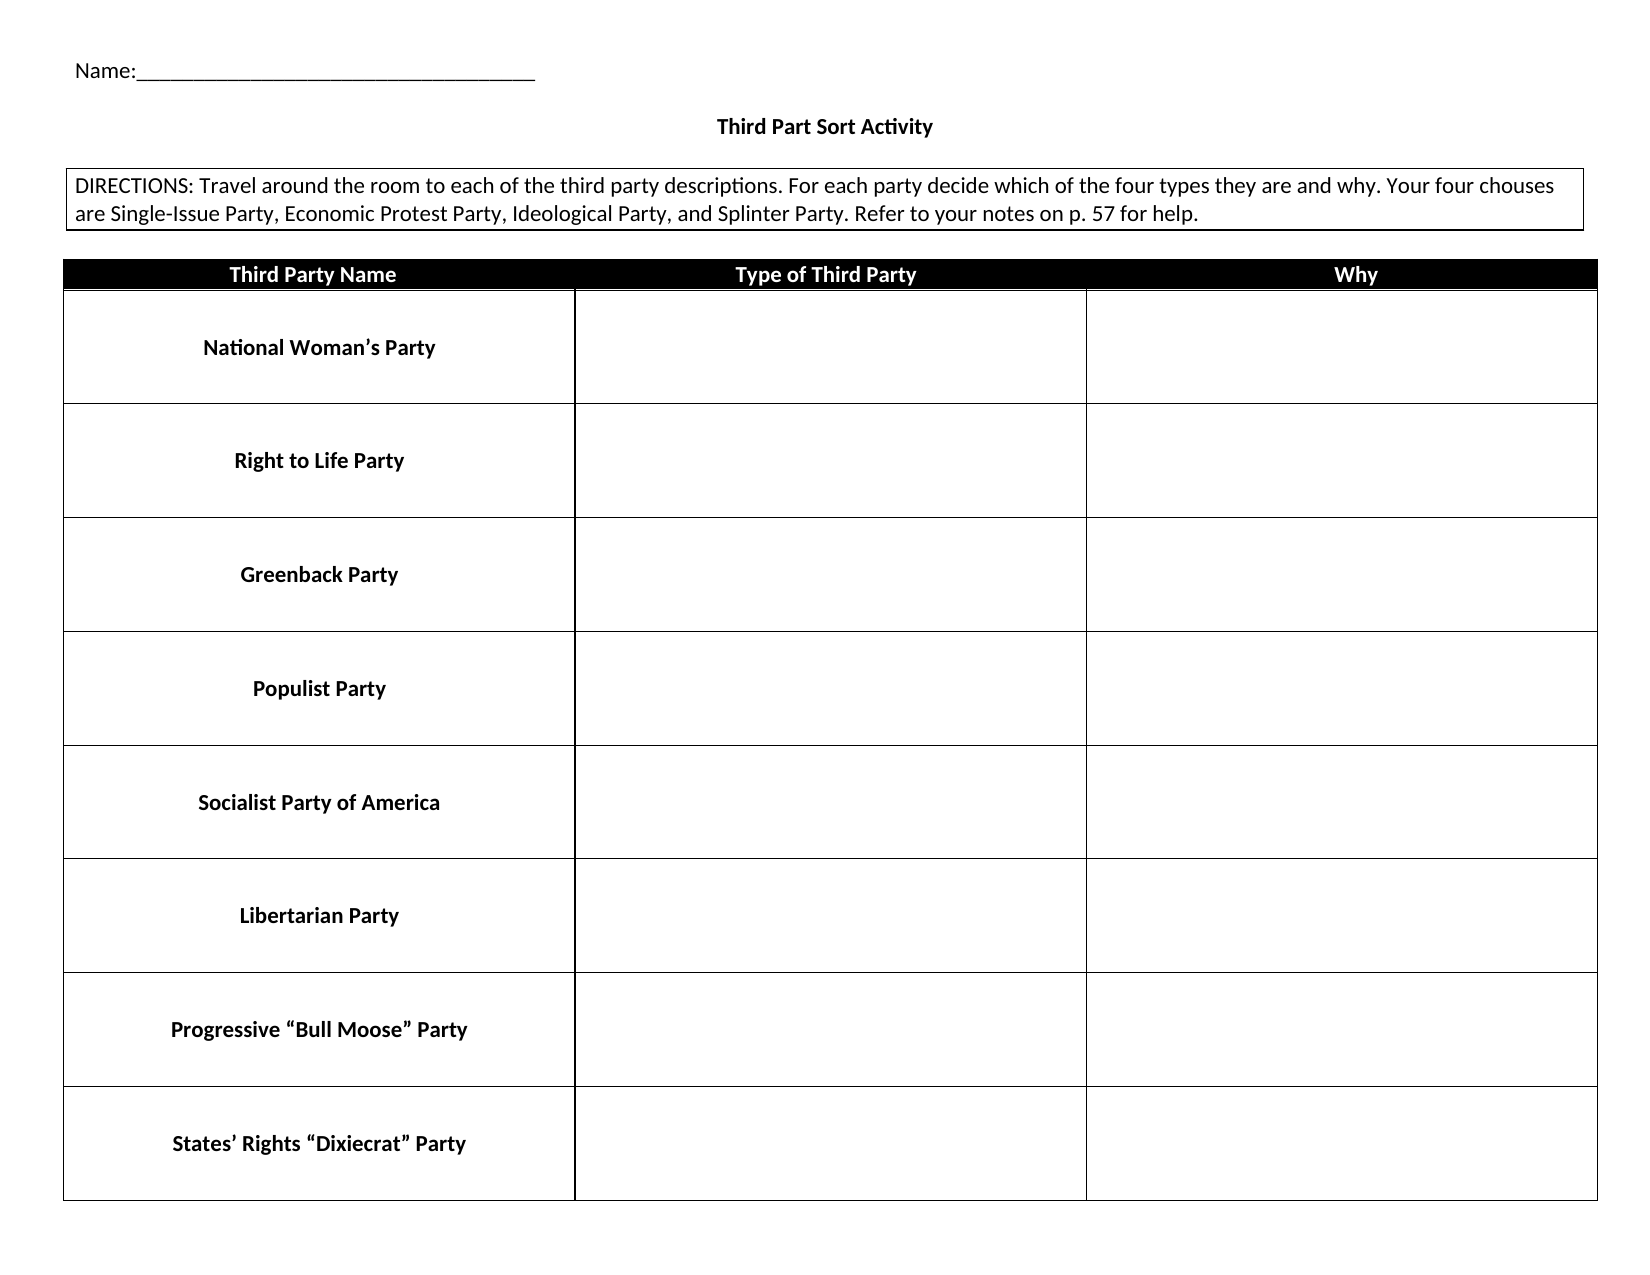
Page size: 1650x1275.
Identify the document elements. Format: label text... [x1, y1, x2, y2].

text Third Part Sort Activity [75, 112, 1575, 140]
table_cell [1087, 291, 1597, 403]
table_cell [1087, 1087, 1597, 1199]
table_cell Progressive “Bull Moose” Party [64, 973, 574, 1086]
table_cell [576, 291, 1086, 403]
table_cell Socialist Party of America [64, 746, 574, 858]
table_cell Right to Life Party [64, 404, 574, 517]
table_cell [576, 1087, 1086, 1199]
text Name:___________________________________ [75, 56, 1575, 84]
table_header Type of Third Party [576, 260, 1086, 289]
table_header Third Party Name [64, 260, 574, 289]
table_cell [1087, 859, 1597, 972]
text DIRECTIONS: Travel around the room to each of the third party descriptions. For each party decide which of the four types they are and why. Your four chouses are Single-Issue Party, Economic Protest Party, Ideological Party, and Splinter Party. Refer to your notes on p. 57 for help. [67, 169, 1583, 229]
table_cell Populist Party [64, 632, 574, 744]
table_cell Libertarian Party [64, 859, 574, 972]
table_cell [1087, 632, 1597, 744]
table_cell States’ Rights “Dixiecrat” Party [64, 1087, 574, 1199]
table_cell [576, 746, 1086, 858]
table_cell Greenback Party [64, 518, 574, 631]
table_cell [576, 404, 1086, 517]
table_cell National Woman’s Party [64, 291, 574, 403]
table_header Why [1087, 260, 1597, 289]
table_cell [576, 859, 1086, 972]
table_cell [576, 973, 1086, 1086]
table_cell [576, 632, 1086, 744]
table_cell [576, 518, 1086, 631]
table_cell [1087, 404, 1597, 517]
table_cell [1087, 518, 1597, 631]
table_cell [1087, 973, 1597, 1086]
table_cell [1087, 746, 1597, 858]
